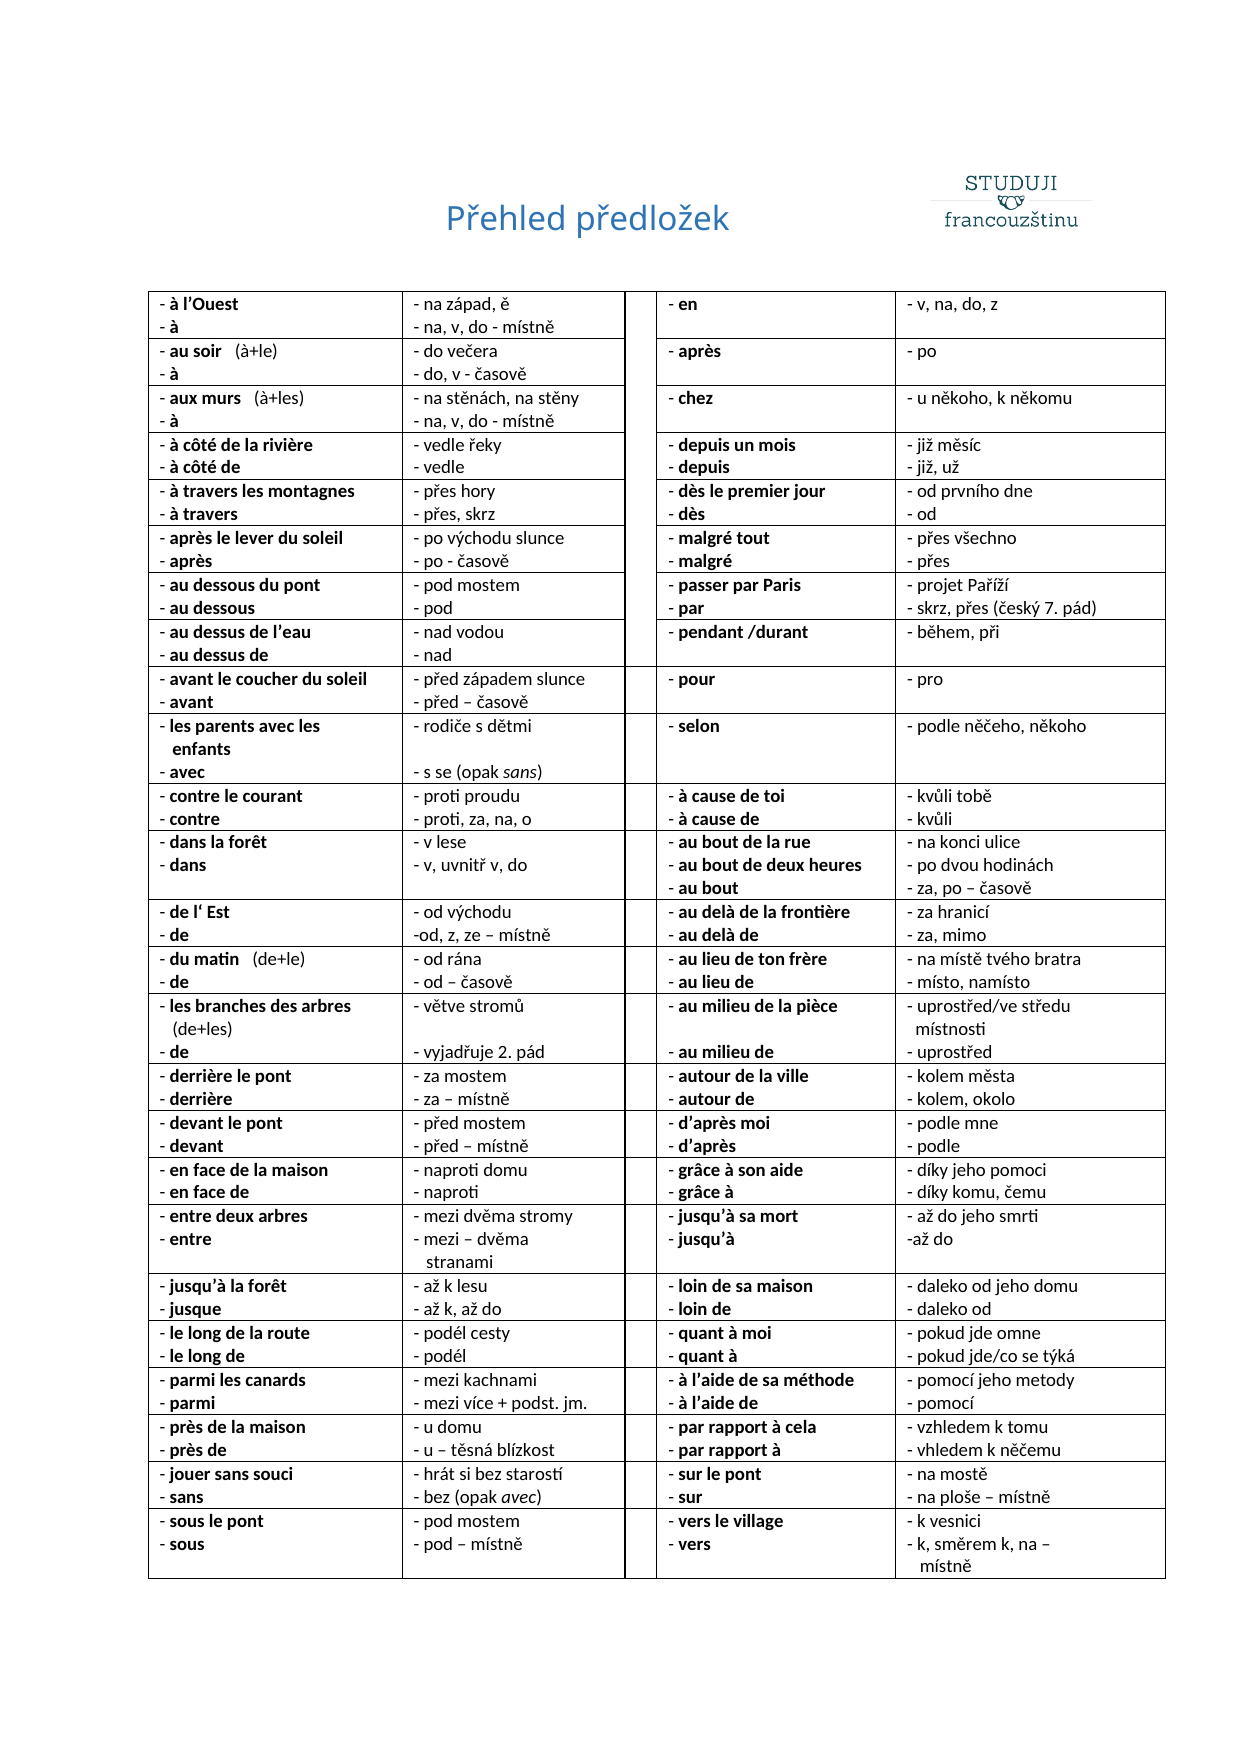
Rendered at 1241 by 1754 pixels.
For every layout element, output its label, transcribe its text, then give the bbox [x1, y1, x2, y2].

table_cell - grâce à son aide - grâce à [657, 1158, 895, 1203]
table_cell - avant le coucher du soleil - avant [149, 667, 402, 713]
table_cell [626, 994, 656, 1063]
table_cell - du matin (de+le) - de [149, 947, 402, 993]
table_cell - pokud jde omne - pokud jde/co se týká [896, 1321, 1165, 1367]
subtitle Přehled předložek [148, 173, 1093, 241]
table_cell - selon [657, 714, 895, 783]
table_header [626, 292, 656, 666]
table_cell - autour de la ville - autour de [657, 1064, 895, 1110]
table_cell - za hranicí - za, mimo [896, 900, 1165, 946]
table_cell - au delà de la frontière - au delà de [657, 900, 895, 946]
table_cell - větve stromů - vyjadřuje 2. pád [403, 994, 624, 1063]
table_header - na západ, ě - na, v, do - místně [403, 292, 624, 338]
table_cell - à l’aide de sa méthode - à l’aide de [657, 1368, 895, 1414]
table_cell - proti proudu - proti, za, na, o [403, 784, 624, 829]
table_cell - projet Paříží - skrz, přes (český 7. pád) [896, 573, 1165, 619]
table_cell - sur le pont - sur [657, 1462, 895, 1508]
table_cell - již měsíc - již, už [896, 433, 1165, 478]
table_cell - devant le pont - devant [149, 1111, 402, 1157]
table_cell - vzhledem k tomu - vhledem k něčemu [896, 1415, 1165, 1461]
table_cell - pomocí jeho metody - pomocí [896, 1368, 1165, 1414]
table_cell [626, 1111, 656, 1157]
table_cell - pod mostem - pod – místně [403, 1509, 624, 1577]
table_cell - na mostě - na ploše – místně [896, 1462, 1165, 1508]
table_cell - contre le courant - contre [149, 784, 402, 829]
table_cell - před mostem - před – místně [403, 1111, 624, 1157]
table_cell - za mostem - za – místně [403, 1064, 624, 1110]
table_cell - jusqu’à la forêt - jusque [149, 1274, 402, 1320]
table_cell - nad vodou - nad [403, 620, 624, 666]
table_cell - až k lesu - až k, až do [403, 1274, 624, 1320]
table_cell - au bout de la rue - au bout de deux heures - au bout [657, 831, 895, 899]
table_cell - na stěnách, na stěny - na, v, do - místně [403, 386, 624, 432]
table_header - v, na, do, z [896, 292, 1165, 338]
table_cell - aux murs (à+les) - à [149, 386, 402, 432]
table_cell - à travers les montagnes - à travers [149, 480, 402, 525]
table_cell - dans la forêt - dans [149, 831, 402, 899]
table_cell - v lese - v, uvnitř v, do [403, 831, 624, 899]
table_cell - na konci ulice - po dvou hodinách - za, po – časově [896, 831, 1165, 899]
table_cell [626, 1321, 656, 1367]
table_cell - přes všechno - přes [896, 526, 1165, 572]
table_header - en [657, 292, 895, 338]
table_cell - po [896, 339, 1165, 385]
table_cell - au dessus de l’eau - au dessus de [149, 620, 402, 666]
table_cell - přes hory - přes, skrz [403, 480, 624, 525]
table_cell - à cause de toi - à cause de [657, 784, 895, 829]
picture [929, 172, 1093, 231]
table_cell - do večera - do, v - časově [403, 339, 624, 385]
table_cell [626, 831, 656, 899]
table_cell - díky jeho pomoci - díky komu, čemu [896, 1158, 1165, 1203]
table_cell - jouer sans souci - sans [149, 1462, 402, 1508]
table_cell - uprostřed/ve středu místnosti - uprostřed [896, 994, 1165, 1063]
table_cell - naproti domu - naproti [403, 1158, 624, 1203]
table_cell [626, 900, 656, 946]
table_cell - u někoho, k někomu [896, 386, 1165, 432]
table_cell - podle mne - podle [896, 1111, 1165, 1157]
table_cell [626, 667, 656, 713]
table_cell [626, 1509, 656, 1577]
table_cell - k vesnici - k, směrem k, na – místně [896, 1509, 1165, 1577]
table_cell [626, 714, 656, 783]
table_cell - quant à moi - quant à [657, 1321, 895, 1367]
table_cell - par rapport à cela - par rapport à [657, 1415, 895, 1461]
table_cell - mezi dvěma stromy - mezi – dvěma stranami [403, 1205, 624, 1273]
table_cell - au lieu de ton frère - au lieu de [657, 947, 895, 993]
table_cell - kolem města - kolem, okolo [896, 1064, 1165, 1110]
table_cell - parmi les canards - parmi [149, 1368, 402, 1414]
table_cell - daleko od jeho domu - daleko od [896, 1274, 1165, 1320]
table_cell [626, 1205, 656, 1273]
table_cell - chez [657, 386, 895, 432]
table_cell - les parents avec les enfants - avec [149, 714, 402, 783]
table_cell [626, 1462, 656, 1508]
table_cell [626, 947, 656, 993]
table_cell - au dessous du pont - au dessous [149, 573, 402, 619]
table_cell - sous le pont - sous [149, 1509, 402, 1577]
table_cell - entre deux arbres - entre [149, 1205, 402, 1273]
table_cell - u domu - u – těsná blízkost [403, 1415, 624, 1461]
table_cell - au milieu de la pièce - au milieu de [657, 994, 895, 1063]
table_cell - od prvního dne - od [896, 480, 1165, 525]
table_cell - passer par Paris - par [657, 573, 895, 619]
table_cell - vers le village - vers [657, 1509, 895, 1577]
table_cell - d’après moi - d’après [657, 1111, 895, 1157]
table_cell - od rána - od – časově [403, 947, 624, 993]
table_cell - vedle řeky - vedle [403, 433, 624, 478]
table_cell - après le lever du soleil - après [149, 526, 402, 572]
table_cell - od východu -od, z, ze – místně [403, 900, 624, 946]
table_cell - après [657, 339, 895, 385]
table_cell - à côté de la rivière - à côté de [149, 433, 402, 478]
table_cell - les branches des arbres (de+les) - de [149, 994, 402, 1063]
table_cell - pendant /durant [657, 620, 895, 666]
table_cell [626, 1064, 656, 1110]
table_cell [626, 784, 656, 829]
table_cell - podle něčeho, někoho [896, 714, 1165, 783]
table_cell - pod mostem - pod [403, 573, 624, 619]
table_cell [626, 1368, 656, 1414]
table_cell - près de la maison - près de [149, 1415, 402, 1461]
table_cell [626, 1274, 656, 1320]
table_cell - rodiče s dětmi - s se (opak sans) [403, 714, 624, 783]
table_cell - le long de la route - le long de [149, 1321, 402, 1367]
table_cell [626, 1415, 656, 1461]
table_cell - na místě tvého bratra - místo, namísto [896, 947, 1165, 993]
table_cell - mezi kachnami - mezi více + podst. jm. [403, 1368, 624, 1414]
table_cell - kvůli tobě - kvůli [896, 784, 1165, 829]
table_cell - depuis un mois - depuis [657, 433, 895, 478]
table_header - à l’Ouest - à [149, 292, 402, 338]
table_cell - de l‘ Est - de [149, 900, 402, 946]
table_cell - až do jeho smrti -až do [896, 1205, 1165, 1273]
table_cell - pour [657, 667, 895, 713]
table_cell - po východu slunce - po - časově [403, 526, 624, 572]
table_cell - en face de la maison - en face de [149, 1158, 402, 1203]
table_cell - podél cesty - podél [403, 1321, 624, 1367]
table_cell - au soir (à+le) - à [149, 339, 402, 385]
table_cell - pro [896, 667, 1165, 713]
table_cell - během, při [896, 620, 1165, 666]
table_cell - loin de sa maison - loin de [657, 1274, 895, 1320]
table_cell - jusqu’à sa mort - jusqu’à [657, 1205, 895, 1273]
table_cell - dès le premier jour - dès [657, 480, 895, 525]
table_cell - před západem slunce - před – časově [403, 667, 624, 713]
table_cell - derrière le pont - derrière [149, 1064, 402, 1110]
table_cell - malgré tout - malgré [657, 526, 895, 572]
table_cell - hrát si bez starostí - bez (opak avec) [403, 1462, 624, 1508]
table_cell [626, 1158, 656, 1203]
